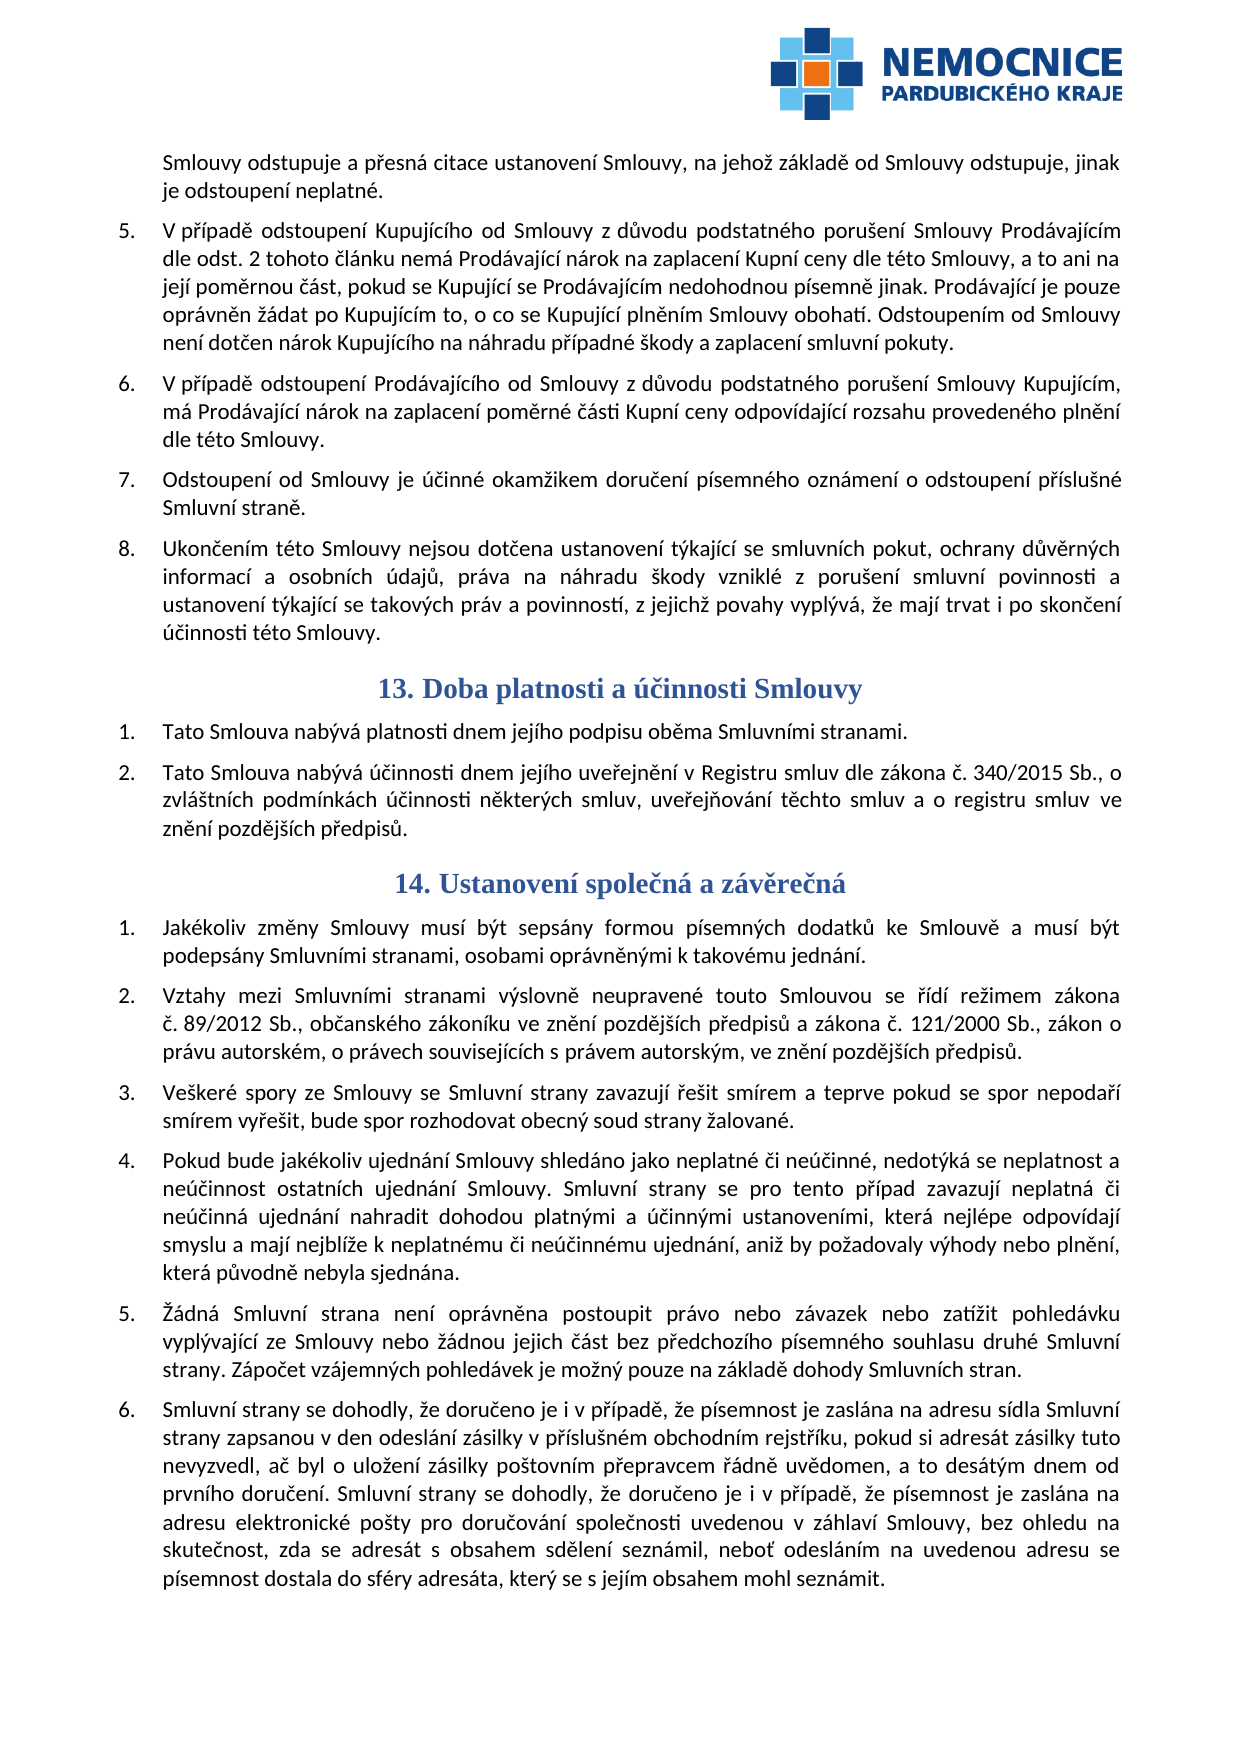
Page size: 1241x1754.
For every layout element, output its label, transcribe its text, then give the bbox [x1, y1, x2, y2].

subtitle Ustanovení společná a závěrečná [118, 867, 1122, 900]
list V případě odstoupení Prodávajícího od Smlouvy z důvodu podstatného porušení Smlouvy Kupujícím, má Prodávající nárok na zaplacení poměrné části Kupní ceny odpovídající rozsahu provedeného plnění dle této Smlouvy. [118, 369, 1122, 453]
list Smluvní strany se dohodly, že doručeno je i v případě, že písemnost je zaslána na adresu sídla Smluvní strany zapsanou v den odeslání zásilky v příslušném obchodním rejstříku, pokud si adresát zásilky tuto nevyzvedl, ač byl o uložení zásilky poštovním přepravcem řádně uvědomen, a to desátým dnem od prvního doručení. Smluvní strany se dohodly, že doručeno je i v případě, že písemnost je zaslána na adresu elektronické pošty pro doručování společnosti uvedenou v záhlaví Smlouvy, bez ohledu na skutečnost, zda se adresát s obsahem sdělení seznámil, neboť odesláním na uvedenou adresu se písemnost dostala do sféry adresáta, který se s jejím obsahem mohl seznámit. [118, 1396, 1122, 1592]
list Odstoupení od Smlouvy je účinné okamžikem doručení písemného oznámení o odstoupení příslušné Smluvní straně. [118, 465, 1122, 521]
list Jakékoliv změny Smlouvy musí být sepsány formou písemných dodatků ke Smlouvě a musí být podepsány Smluvními stranami, osobami oprávněnými k takovému jednání. [118, 913, 1122, 969]
picture [769, 26, 1123, 121]
subtitle Doba platnosti a účinnosti Smlouvy [118, 671, 1122, 704]
list Pokud bude jakékoliv ujednání Smlouvy shledáno jako neplatné či neúčinné, nedotýká se neplatnost a neúčinnost ostatních ujednání Smlouvy. Smluvní strany se pro tento případ zavazují neplatná či neúčinná ujednání nahradit dohodou platnými a účinnými ustanoveními, která nejlépe odpovídají smyslu a mají nejblíže k neplatnému či neúčinnému ujednání, aniž by požadovaly výhody nebo plnění, která původně nebyla sjednána. [118, 1146, 1122, 1286]
list Vztahy mezi Smluvními stranami výslovně neupravené touto Smlouvou se řídí režimem zákona č. 89/2012 Sb., občanského zákoníku ve znění pozdějších předpisů a zákona č. 121/2000 Sb., zákon o právu autorském, o právech souvisejících s právem autorským, ve znění pozdějších předpisů. [118, 981, 1122, 1065]
list Ukončením této Smlouvy nejsou dotčena ustanovení týkající se smluvních pokut, ochrany důvěrných informací a osobních údajů, práva na náhradu škody vzniklé z porušení smluvní povinnosti a ustanovení týkající se takových práv a povinností, z jejichž povahy vyplývá, že mají trvat i po skončení účinnosti této Smlouvy. [118, 534, 1122, 646]
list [118, 148, 1122, 204]
list V případě odstoupení Kupujícího od Smlouvy z důvodu podstatného porušení Smlouvy Prodávajícím dle odst. 2 tohoto článku nemá Prodávající nárok na zaplacení Kupní ceny dle této Smlouvy, a to ani na její poměrnou část, pokud se Kupující se Prodávajícím nedohodnou písemně jinak. Prodávající je pouze oprávněn žádat po Kupujícím to, o co se Kupující plněním Smlouvy obohatí. Odstoupením od Smlouvy není dotčen nárok Kupujícího na náhradu případné škody a zaplacení smluvní pokuty. [118, 216, 1122, 356]
list Tato Smlouva nabývá platnosti dnem jejího podpisu oběma Smluvními stranami. [118, 717, 1122, 745]
list Žádná Smluvní strana není oprávněna postoupit právo nebo závazek nebo zatížit pohledávku vyplývající ze Smlouvy nebo žádnou jejich část bez předchozího písemného souhlasu druhé Smluvní strany. Zápočet vzájemných pohledávek je možný pouze na základě dohody Smluvních stran. [118, 1299, 1122, 1383]
list Tato Smlouva nabývá účinnosti dnem jejího uveřejnění v Registru smluv dle zákona č. 340/2015 Sb., o zvláštních podmínkách účinnosti některých smluv, uveřejňování těchto smluv a o registru smluv ve znění pozdějších předpisů. [118, 758, 1122, 842]
list Veškeré spory ze Smlouvy se Smluvní strany zavazují řešit smírem a teprve pokud se spor nepodaří smírem vyřešit, bude spor rozhodovat obecný soud strany žalované. [118, 1078, 1122, 1134]
